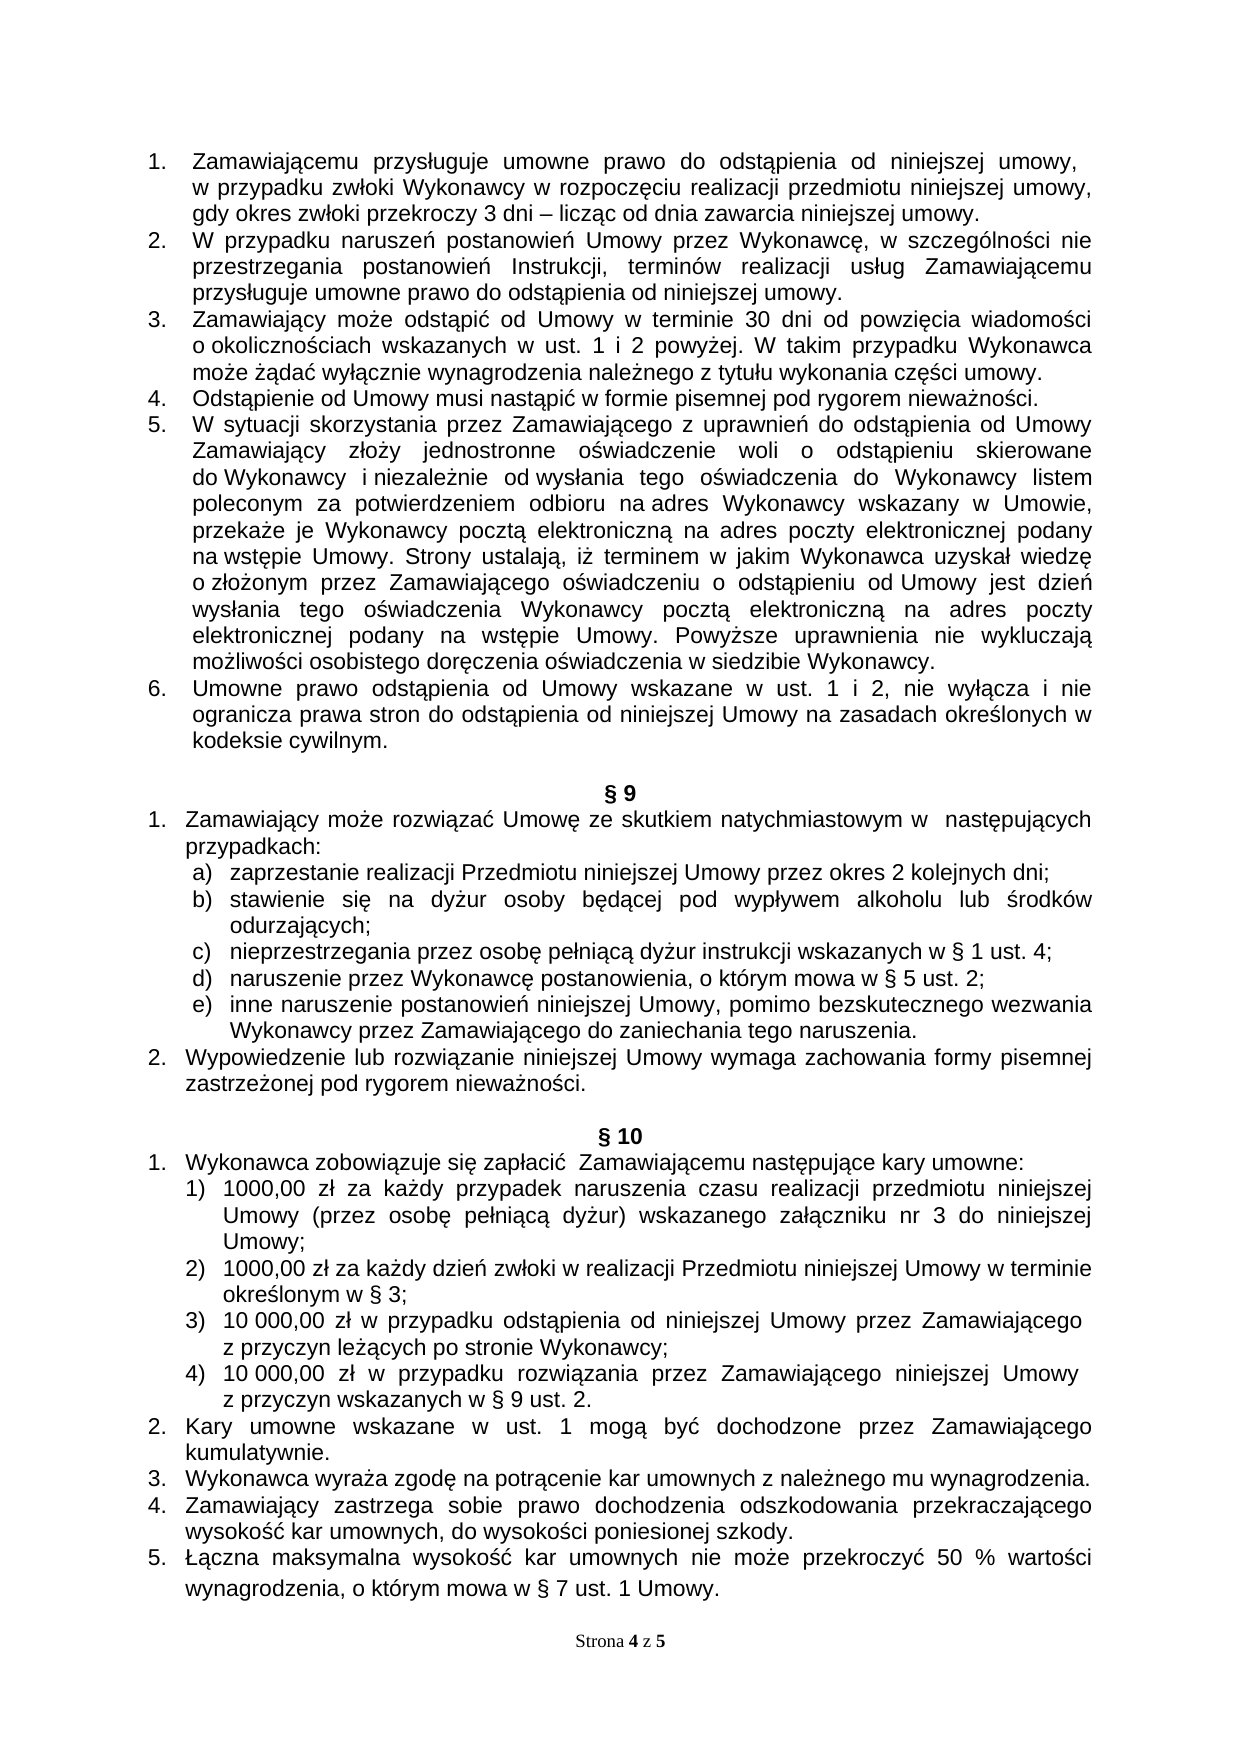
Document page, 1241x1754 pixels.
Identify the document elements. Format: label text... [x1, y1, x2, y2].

list inne naruszenie postanowień niniejszej Umowy, pomimo bezskutecznego wezwania Wykonawcy przez Zamawiającego do zaniechania tego naruszenia. [192, 991, 1093, 1044]
text § 9 [148, 780, 1093, 806]
list Odstąpienie od Umowy musi nastąpić w formie pisemnej pod rygorem nieważności. [148, 385, 1093, 411]
list nieprzestrzegania przez osobę pełniącą dyżur instrukcji wskazanych w § 1 ust. 4; [192, 938, 1093, 964]
list stawienie się na dyżur osoby będącej pod wypływem alkoholu lub środków odurzających; [192, 886, 1093, 938]
list Zamawiający może rozwiązać Umowę ze skutkiem natychmiastowym w następujących przypadkach: [148, 806, 1093, 859]
list Zamawiającemu przysługuje umowne prawo do odstąpienia od niniejszej umowy, w przypadku zwłoki Wykonawcy w rozpoczęciu realizacji przedmiotu niniejszej umowy, gdy okres zwłoki przekroczy 3 dni – licząc od dnia zawarcia niniejszej umowy. [148, 148, 1093, 227]
list Zamawiający zastrzega sobie prawo dochodzenia odszkodowania przekraczającego wysokość kar umownych, do wysokości poniesionej szkody. [148, 1492, 1093, 1544]
list 10 000,00 zł w przypadku rozwiązania przez Zamawiającego niniejszej Umowy z przyczyn wskazanych w § 9 ust. 2. [185, 1360, 1093, 1413]
list zaprzestanie realizacji Przedmiotu niniejszej Umowy przez okres 2 kolejnych dni; [192, 859, 1093, 886]
list 10 000,00 zł w przypadku odstąpienia od niniejszej Umowy przez Zamawiającego z przyczyn leżących po stronie Wykonawcy; [185, 1307, 1093, 1360]
list Zamawiający może odstąpić od Umowy w terminie 30 dni od powzięcia wiadomości o okolicznościach wskazanych w ust. 1 i 2 powyżej. W takim przypadku Wykonawca może żądać wyłącznie wynagrodzenia należnego z tytułu wykonania części umowy. [148, 306, 1093, 385]
list Umowne prawo odstąpienia od Umowy wskazane w ust. 1 i 2, nie wyłącza i nie ogranicza prawa stron do odstąpienia od niniejszej Umowy na zasadach określonych w kodeksie cywilnym. [148, 675, 1093, 754]
list naruszenie przez Wykonawcę postanowienia, o którym mowa w § 5 ust. 2; [192, 964, 1093, 991]
list Wypowiedzenie lub rozwiązanie niniejszej Umowy wymaga zachowania formy pisemnej zastrzeżonej pod rygorem nieważności. [148, 1044, 1093, 1096]
list 1000,00 zł za każdy przypadek naruszenia czasu realizacji przedmiotu niniejszej Umowy (przez osobę pełniącą dyżur) wskazanego załączniku nr 3 do niniejszej Umowy; [185, 1175, 1093, 1254]
list W sytuacji skorzystania przez Zamawiającego z uprawnień do odstąpienia od Umowy Zamawiający złoży jednostronne oświadczenie woli o odstąpieniu skierowane do Wykonawcy i niezależnie od wysłania tego oświadczenia do Wykonawcy listem poleconym za potwierdzeniem odbioru na adres Wykonawcy wskazany w Umowie, przekaże je Wykonawcy pocztą elektroniczną na adres poczty elektronicznej podany na wstępie Umowy. Strony ustalają, iż terminem w jakim Wykonawca uzyskał wiedzę o złożonym przez Zamawiającego oświadczeniu o odstąpieniu od Umowy jest dzień wysłania tego oświadczenia Wykonawcy pocztą elektroniczną na adres poczty elektronicznej podany na wstępie Umowy. Powyższe uprawnienia nie wykluczają możliwości osobistego doręczenia oświadczenia w siedzibie Wykonawcy. [148, 411, 1093, 675]
list Kary umowne wskazane w ust. 1 mogą być dochodzone przez Zamawiającego kumulatywnie. [148, 1413, 1093, 1465]
list 1000,00 zł za każdy dzień zwłoki w realizacji Przedmiotu niniejszej Umowy w terminie określonym w § 3; [185, 1254, 1093, 1307]
text § 10 [148, 1123, 1093, 1149]
list W przypadku naruszeń postanowień Umowy przez Wykonawcę, w szczególności nie przestrzegania postanowień Instrukcji, terminów realizacji usług Zamawiającemu przysługuje umowne prawo do odstąpienia od niniejszej umowy. [148, 227, 1093, 306]
list Wykonawca wyraża zgodę na potrącenie kar umownych z należnego mu wynagrodzenia. [148, 1465, 1093, 1492]
list Wykonawca zobowiązuje się zapłacić Zamawiającemu następujące kary umowne: [148, 1149, 1093, 1175]
list Łączna maksymalna wysokość kar umownych nie może przekroczyć 50 % wartości wynagrodzenia, o którym mowa w § 7 ust. 1 Umowy. [148, 1544, 1093, 1601]
